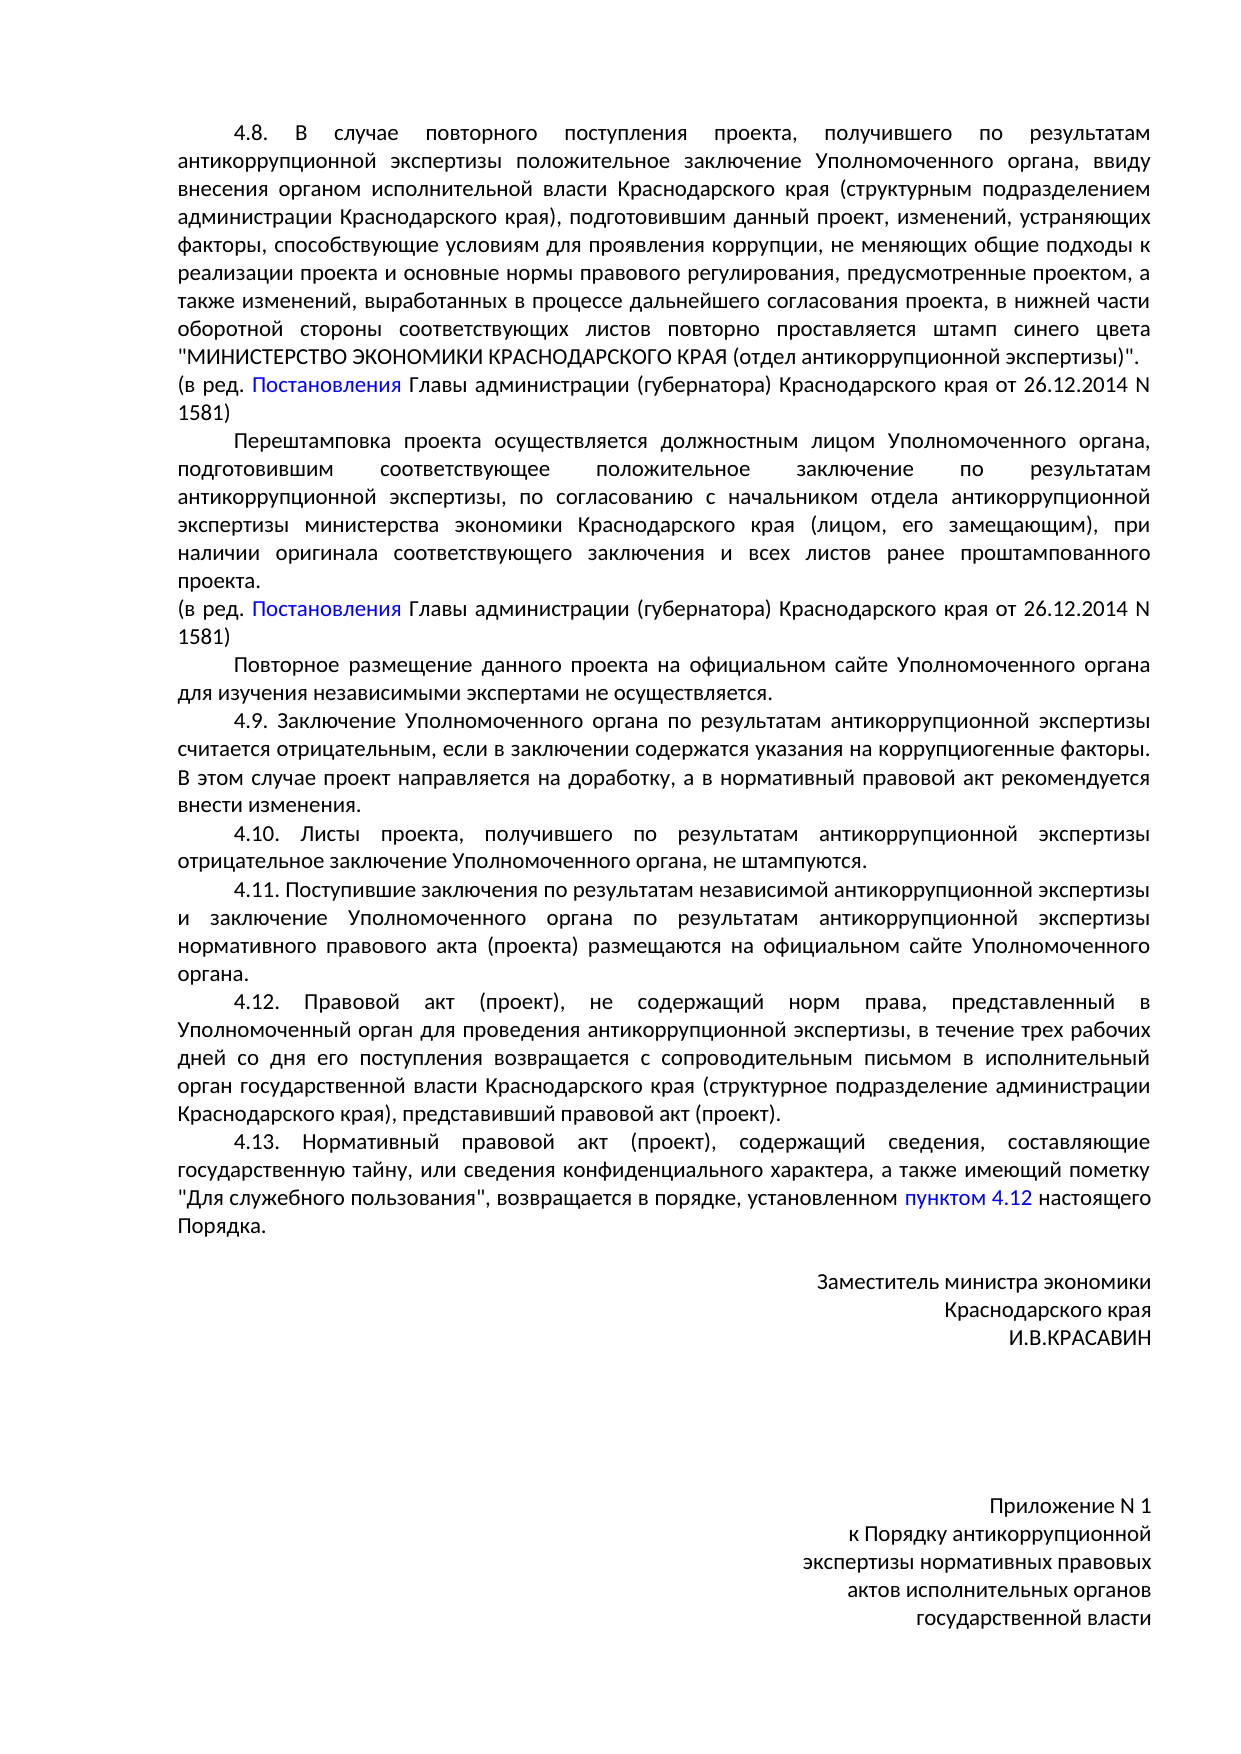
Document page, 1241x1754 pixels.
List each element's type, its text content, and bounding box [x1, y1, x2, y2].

text Заместитель министра экономики [177, 1267, 1152, 1295]
text (в ред. Постановления Главы администрации (губернатора) Краснодарского края от 26.12.2014 N 1581) [177, 594, 1152, 651]
text 4.13. Нормативный правовой акт (проект), содержащий сведения, составляющие государственную тайну, или сведения конфиденциального характера, а также имеющий пометку "Для служебного пользования", возвращается в порядке, установленном пунктом 4.12 настоящего Порядка. [177, 1127, 1152, 1239]
text (в ред. Постановления Главы администрации (губернатора) Краснодарского края от 26.12.2014 N 1581) [177, 370, 1152, 426]
text Перештамповка проекта осуществляется должностным лицом Уполномоченного органа, подготовившим соответствующее положительное заключение по результатам антикоррупционной экспертизы, по согласованию с начальником отдела антикоррупционной экспертизы министерства экономики Краснодарского края (лицом, его замещающим), при наличии оригинала соответствующего заключения и всех листов ранее проштампованного проекта. [177, 426, 1152, 594]
text Краснодарского края [177, 1295, 1152, 1323]
text к Порядку антикоррупционной [177, 1519, 1152, 1547]
text экспертизы нормативных правовых [177, 1547, 1152, 1575]
text 4.9. Заключение Уполномоченного органа по результатам антикоррупционной экспертизы считается отрицательным, если в заключении содержатся указания на коррупциогенные факторы. В этом случае проект направляется на доработку, а в нормативный правовой акт рекомендуется внести изменения. [177, 707, 1152, 819]
text государственной власти [177, 1603, 1152, 1631]
text 4.12. Правовой акт (проект), не содержащий норм права, представленный в Уполномоченный орган для проведения антикоррупционной экспертизы, в течение трех рабочих дней со дня его поступления возвращается с сопроводительным письмом в исполнительный орган государственной власти Краснодарского края (структурное подразделение администрации Краснодарского края), представивший правовой акт (проект). [177, 987, 1152, 1127]
text 4.8. В случае повторного поступления проекта, получившего по результатам антикоррупционной экспертизы положительное заключение Уполномоченного органа, ввиду внесения органом исполнительной власти Краснодарского края (структурным подразделением администрации Краснодарского края), подготовившим данный проект, изменений, устраняющих факторы, способствующие условиям для проявления коррупции, не меняющих общие подходы к реализации проекта и основные нормы правового регулирования, предусмотренные проектом, а также изменений, выработанных в процессе дальнейшего согласования проекта, в нижней части оборотной стороны соответствующих листов повторно проставляется штамп синего цвета "МИНИСТЕРСТВО ЭКОНОМИКИ КРАСНОДАРСКОГО КРАЯ (отдел антикоррупционной экспертизы)". [177, 118, 1152, 370]
text актов исполнительных органов [177, 1575, 1152, 1603]
text 4.11. Поступившие заключения по результатам независимой антикоррупционной экспертизы и заключение Уполномоченного органа по результатам антикоррупционной экспертизы нормативного правового акта (проекта) размещаются на официальном сайте Уполномоченного органа. [177, 875, 1152, 987]
text Повторное размещение данного проекта на официальном сайте Уполномоченного органа для изучения независимыми экспертами не осуществляется. [177, 651, 1152, 707]
text И.В.КРАСАВИН [177, 1323, 1152, 1351]
text Приложение N 1 [177, 1491, 1152, 1519]
text 4.10. Листы проекта, получившего по результатам антикоррупционной экспертизы отрицательное заключение Уполномоченного органа, не штампуются. [177, 819, 1152, 875]
